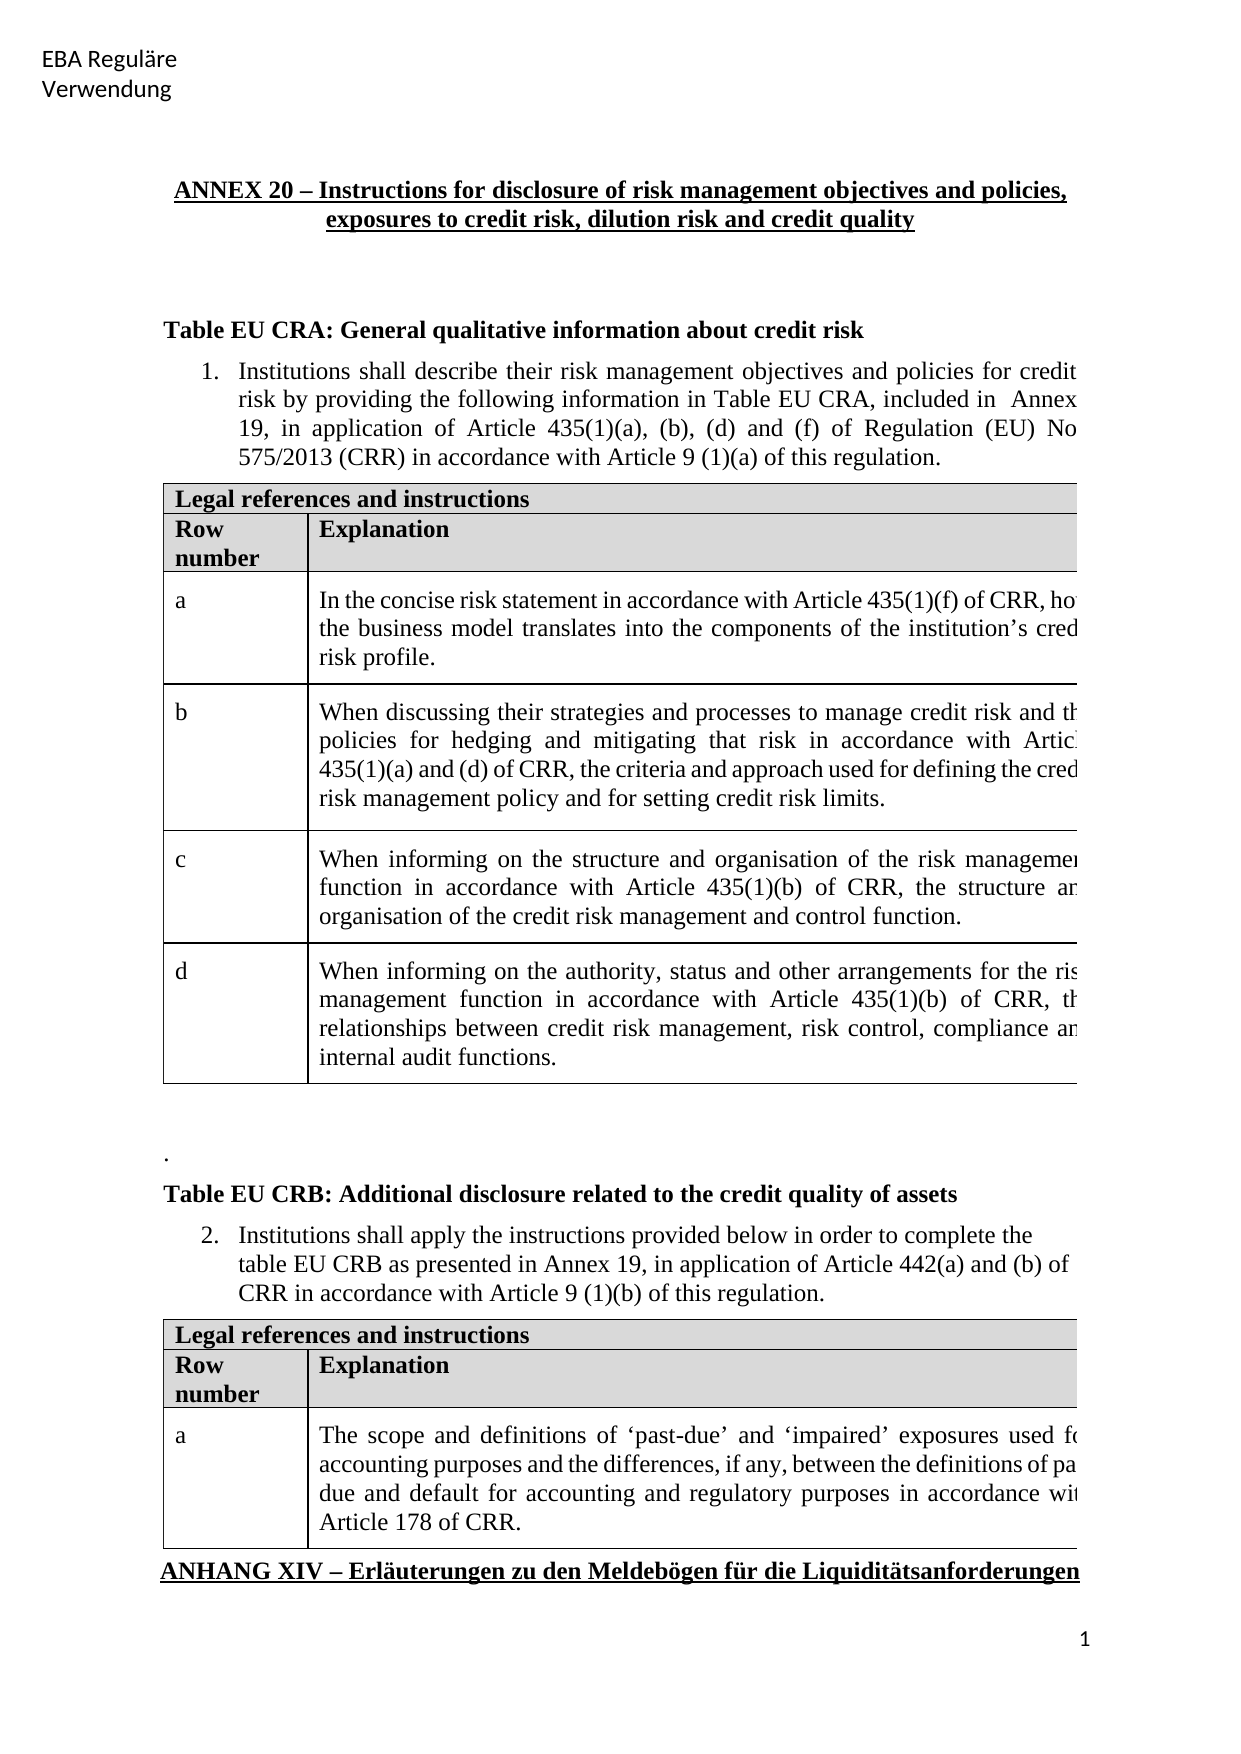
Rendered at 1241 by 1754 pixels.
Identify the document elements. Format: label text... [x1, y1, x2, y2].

text ANHANG XIV – Erläuterungen zu den Meldebögen für die Liquiditätsanforderungen [150, 162, 1090, 1585]
